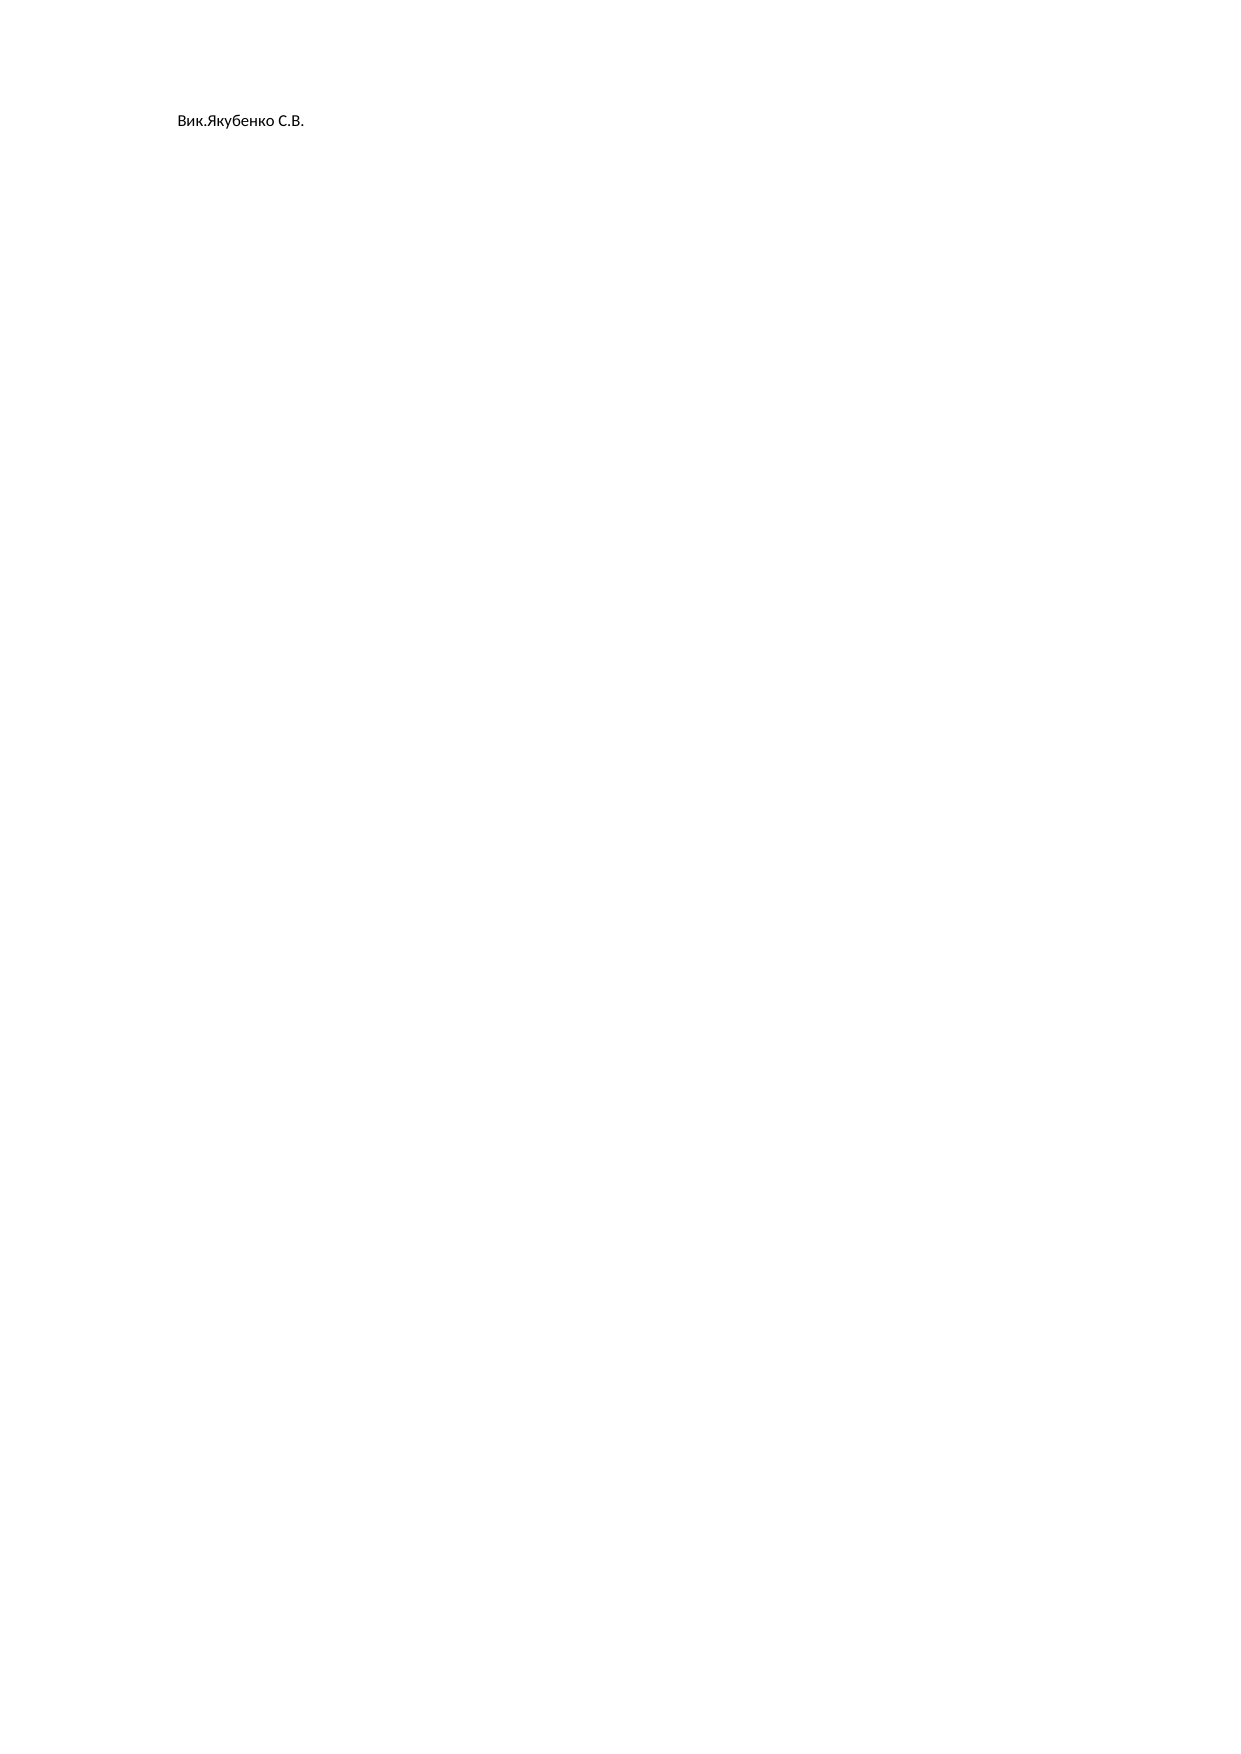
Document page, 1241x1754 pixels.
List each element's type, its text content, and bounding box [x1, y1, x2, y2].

text Вик.Якубенко С.В. [177, 110, 1181, 131]
